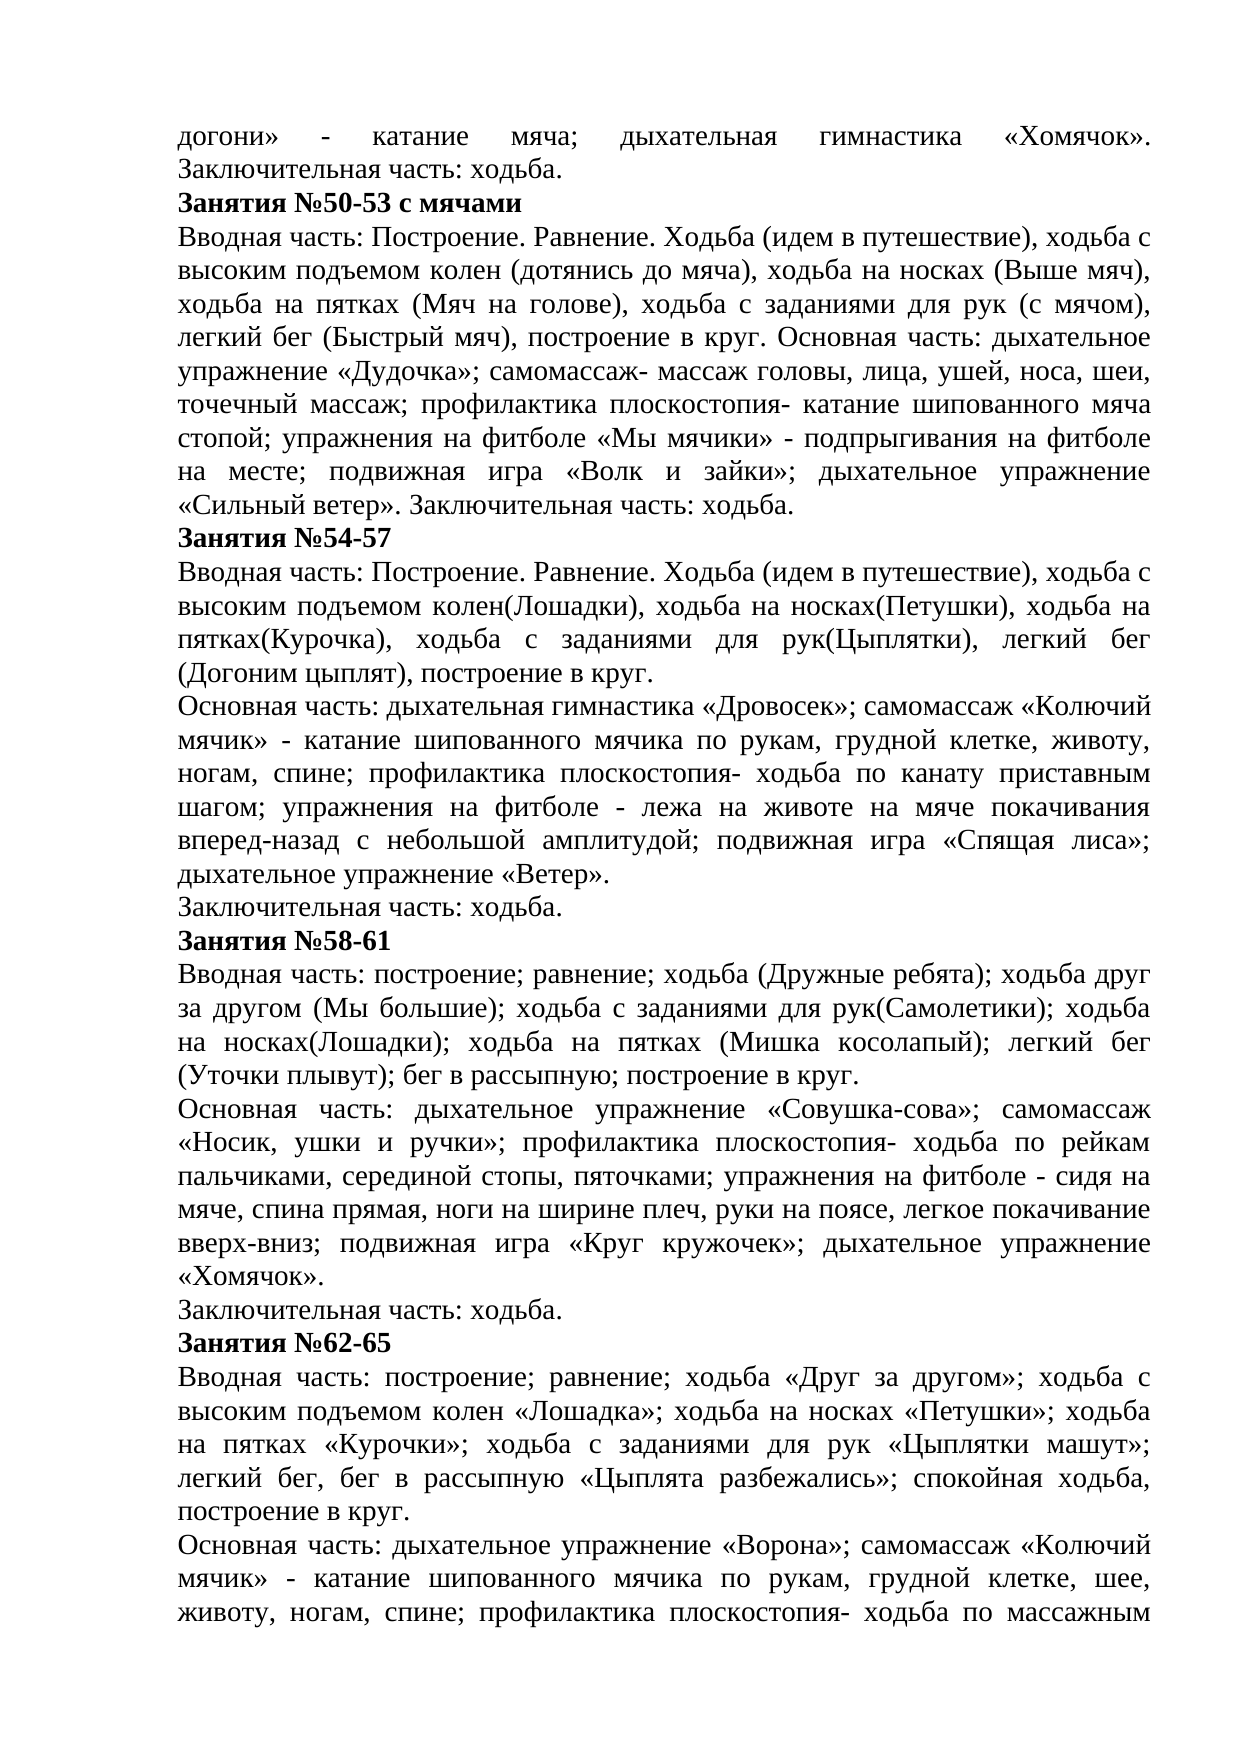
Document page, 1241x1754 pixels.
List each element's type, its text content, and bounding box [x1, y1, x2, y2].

text Занятия №54-57 [177, 521, 1152, 554]
text Вводная часть: построение; равнение; ходьба (Дружные ребята); ходьба друг за другом (Мы большие); ходьба с заданиями для рук(Самолетики); ходьба на носках(Лошадки); ходьба на пятках (Мишка косолапый); легкий бег (Уточки плывут); бег в рассыпную; построение в круг. [177, 957, 1152, 1091]
text Основная часть: дыхательная гимнастика «Дровосек»; самомассаж «Колючий мячик» - катание шипованного мячика по рукам, грудной клетке, животу, ногам, спине; профилактика плоскостопия- ходьба по канату приставным шагом; упражнения на фитболе - лежа на животе на мяче покачивания вперед-назад с небольшой амплитудой; подвижная игра «Спящая лиса»; дыхательное упражнение «Ветер». [177, 688, 1152, 889]
text Вводная часть: Построение. Равнение. Ходьба (идем в путешествие), ходьба с высоким подъемом колен(Лошадки), ходьба на носках(Петушки), ходьба на пятках(Курочка), ходьба с заданиями для рук(Цыплятки), легкий бег (Догоним цыплят), построение в круг. [177, 554, 1152, 688]
text Вводная часть: Построение. Равнение. Ходьба (идем в путешествие), ходьба с высоким подъемом колен (дотянись до мяча), ходьба на носках (Выше мяч), ходьба на пятках (Мяч на голове), ходьба с заданиями для рук (с мячом), легкий бег (Быстрый мяч), построение в круг. Основная часть: дыхательное упражнение «Дудочка»; самомассаж- массаж головы, лица, ушей, носа, шеи, точечный массаж; профилактика плоскостопия- катание шипованного мяча стопой; упражнения на фитболе «Мы мячики» - подпрыгивания на фитболе на месте; подвижная игра «Волк и зайки»; дыхательное упражнение «Сильный ветер». Заключительная часть: ходьба. [177, 219, 1152, 521]
text Занятия №62-65 [177, 1326, 1152, 1359]
text Заключительная часть: ходьба. [177, 1292, 1152, 1326]
text Вводная часть: построение; равнение; ходьба «Друг за другом»; ходьба с высоким подъемом колен «Лошадка»; ходьба на носках «Петушки»; ходьба на пятках «Курочки»; ходьба с заданиями для рук «Цыплятки машут»; легкий бег, бег в рассыпную «Цыплята разбежались»; спокойная ходьба, построение в круг. [177, 1359, 1152, 1527]
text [177, 1527, 1152, 1627]
text Занятия №50-53 с мячами [177, 185, 1152, 219]
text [177, 118, 1152, 185]
text Занятия №58-61 [177, 923, 1152, 957]
text Заключительная часть: ходьба. [177, 889, 1152, 923]
text Основная часть: дыхательное упражнение «Совушка-сова»; самомассаж «Носик, ушки и ручки»; профилактика плоскостопия- ходьба по рейкам пальчиками, серединой стопы, пяточками; упражнения на фитболе - сидя на мяче, спина прямая, ноги на ширине плеч, руки на поясе, легкое покачивание вверх-вниз; подвижная игра «Круг кружочек»; дыхательное упражнение «Хомячок». [177, 1091, 1152, 1292]
